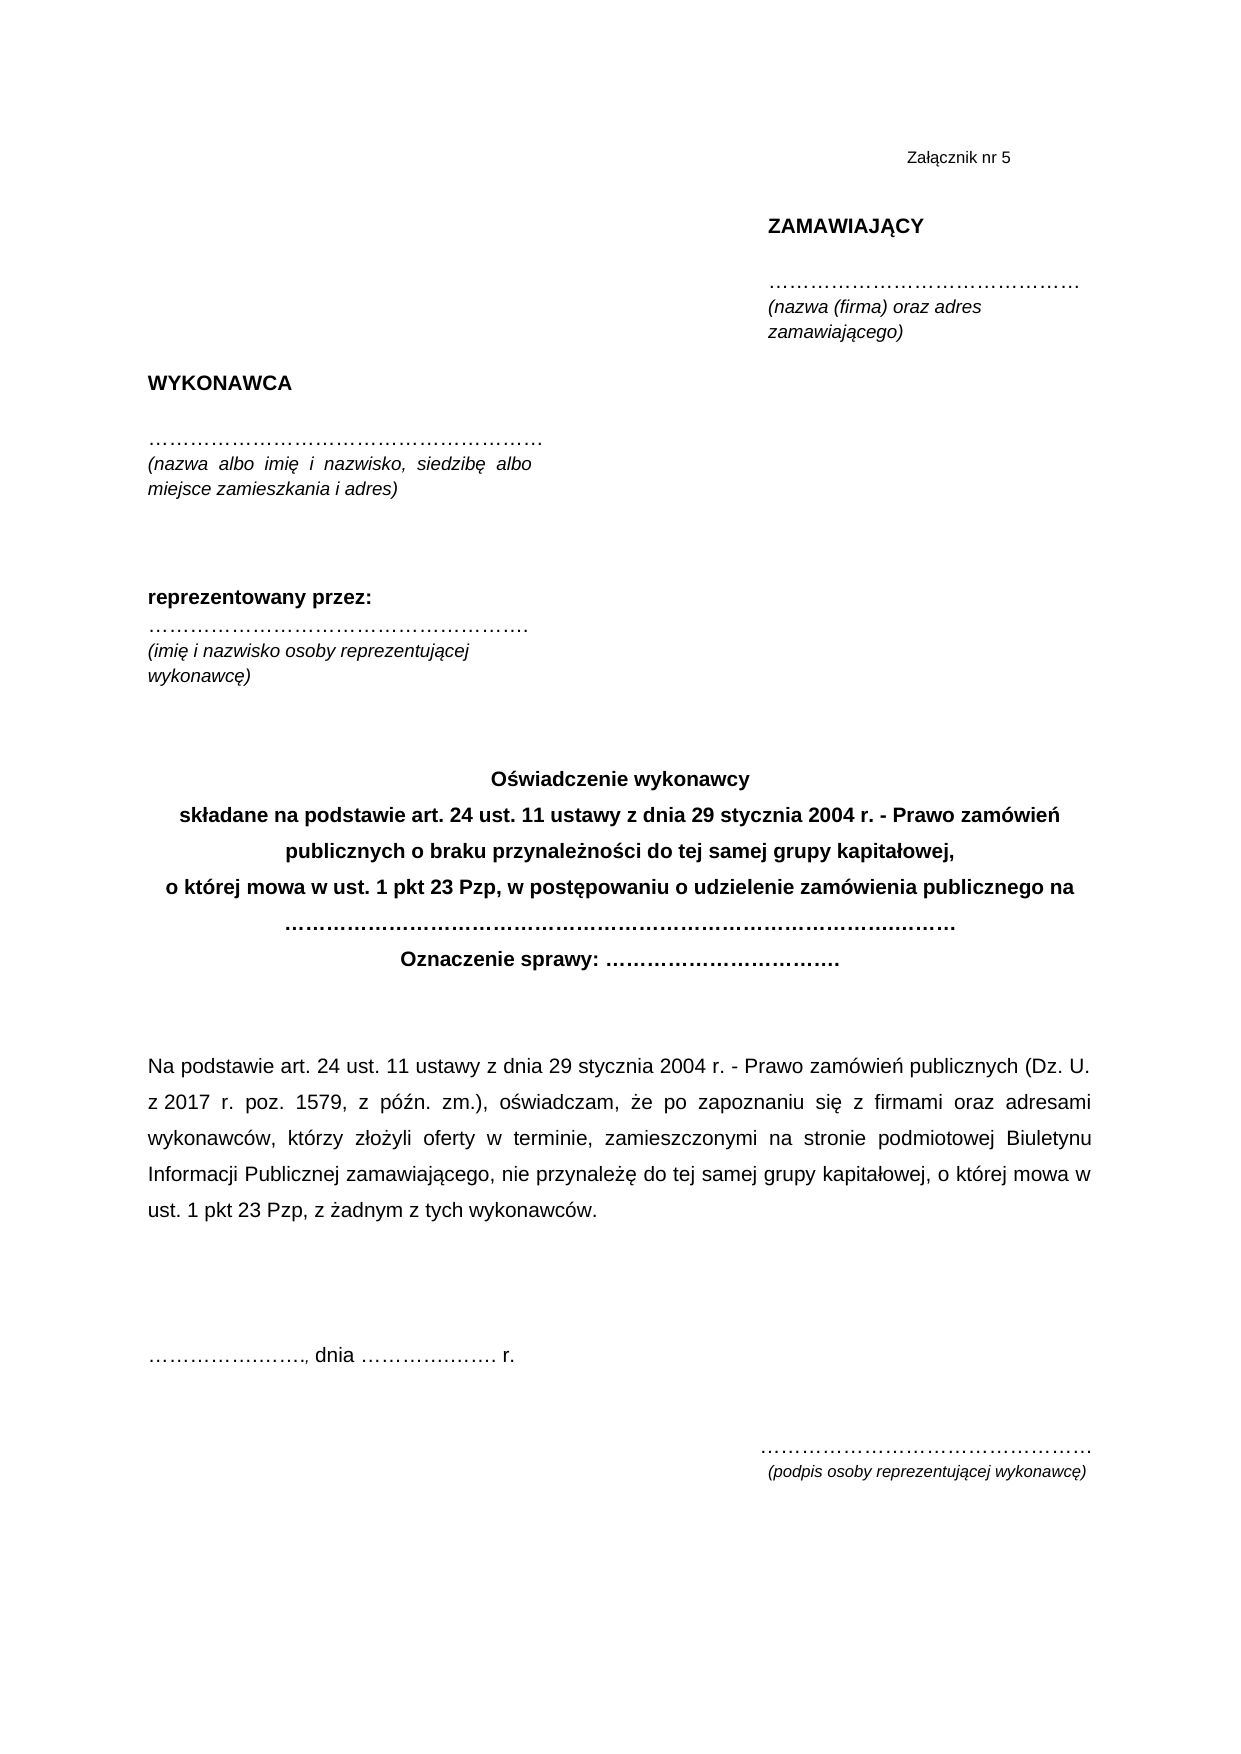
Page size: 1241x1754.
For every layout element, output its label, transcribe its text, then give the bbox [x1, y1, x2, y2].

text reprezentowany przez: [148, 585, 1093, 609]
text ………………………………………………. [148, 612, 532, 636]
text (podpis osoby reprezentującej wykonawcę) [738, 1462, 1093, 1481]
text o której mowa w ust. 1 pkt 23 Pzp, w postępowaniu o udzielenie zamówienia publicznego na …………………………………………………………………………….……… [148, 874, 1093, 934]
text składane na podstawie art. 24 ust. 11 ustawy z dnia 29 stycznia 2004 r. - Prawo zamówień publicznych o braku przynależności do tej samej grupy kapitałowej, [148, 803, 1093, 862]
text (imię i nazwisko osoby reprezentującej wykonawcę) [148, 640, 472, 686]
text Oznaczenie sprawy: ……………………………. [148, 946, 1093, 970]
text ……………………………………… [768, 268, 1093, 292]
text ………………………………………………… [148, 425, 561, 449]
text Załącznik nr 5 [694, 148, 1093, 167]
text ………………………………………… [148, 1434, 1093, 1458]
text Na podstawie art. 24 ust. 11 ustawy z dnia 29 stycznia 2004 r. - Prawo zamówień publicznych (Dz. U. z 2017 r. poz. 1579, z późn. zm.), oświadczam, że po zapoznaniu się z firmami oraz adresami wykonawców, którzy złożyli oferty w terminie, zamieszczonymi na stronie podmiotowej Biuletynu Informacji Publicznej zamawiającego, nie przynależę do tej samej grupy kapitałowej, o której mowa w ust. 1 pkt 23 Pzp, z żadnym z tych wykonawców. [148, 1054, 1093, 1222]
text ZAMAWIAJĄCY [694, 213, 1093, 237]
text (nazwa (firma) oraz adres zamawiającego) [768, 296, 1093, 342]
text (nazwa albo imię i nazwisko, siedzibę albo miejsce zamieszkania i adres) [148, 453, 532, 499]
text Oświadczenie wykonawcy [148, 767, 1093, 791]
text WYKONAWCA [148, 370, 1093, 394]
text …………….……., dnia ………….……. r. [148, 1343, 1093, 1367]
